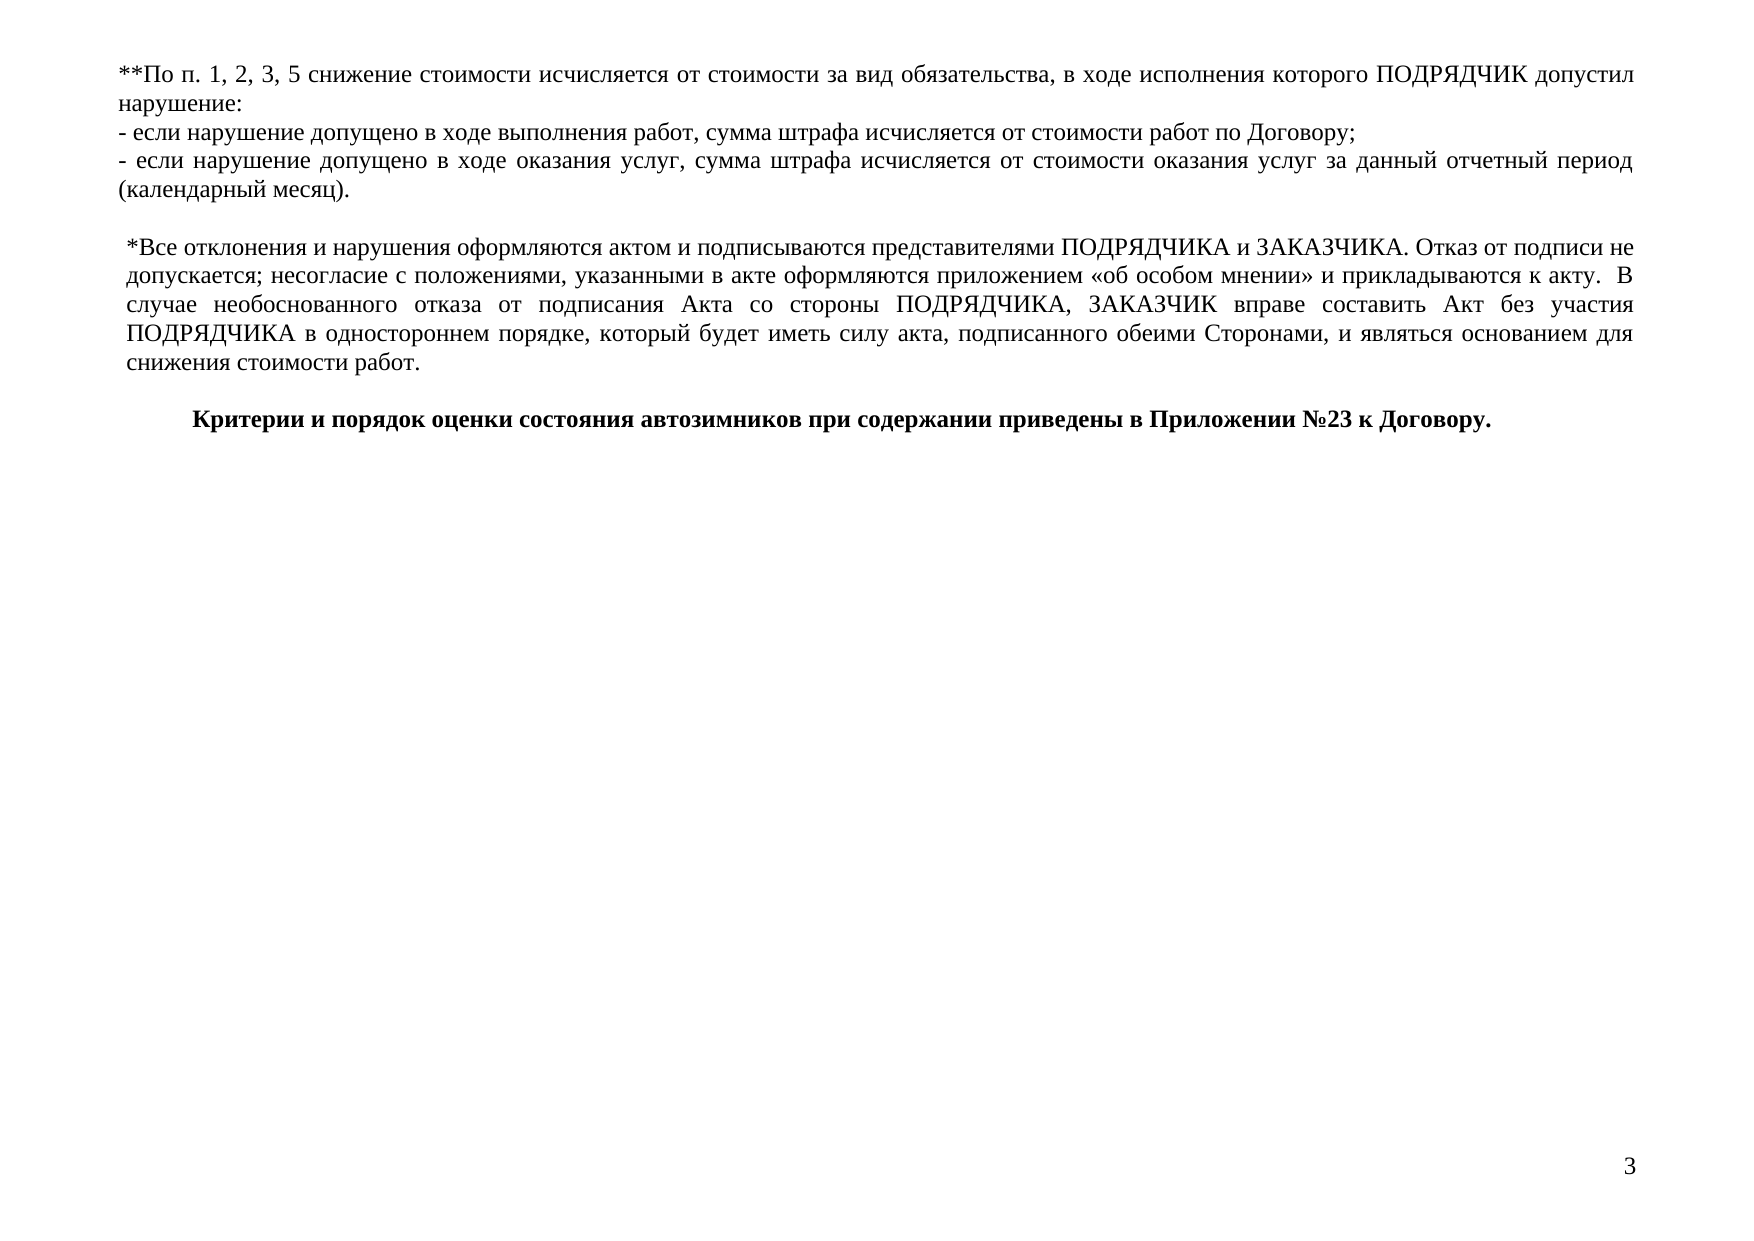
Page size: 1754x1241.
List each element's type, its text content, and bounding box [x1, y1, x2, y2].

text - если нарушение допущено в ходе оказания услуг, сумма штрафа исчисляется от стоимости оказания услуг за данный отчетный период (календарный месяц). [118, 145, 1636, 203]
text - если нарушение допущено в ходе выполнения работ, сумма штрафа исчисляется от стоимости работ по Договору; [118, 117, 1636, 145]
text **По п. 1, 2, 3, 5 снижение стоимости исчисляется от стоимости за вид обязательства, в ходе исполнения которого ПОДРЯДЧИК допустил нарушение: [118, 59, 1636, 117]
list *Все отклонения и нарушения оформляются актом и подписываются представителями ПОДРЯДЧИКА и ЗАКАЗЧИКА. Отказ от подписи не допускается; несогласие с положениями, указанными в акте оформляются приложением «об особом мнении» и прикладываются к акту. В случае необоснованного отказа от подписания Акта со стороны ПОДРЯДЧИКА, ЗАКАЗЧИК вправе составить Акт без участия ПОДРЯДЧИКА в одностороннем порядке, который будет иметь силу акта, подписанного обеими Сторонами, и являться основанием для снижения стоимости работ. [126, 232, 1636, 375]
text Критерии и порядок оценки состояния автозимников при содержании приведены в Приложении №23 к Договору. [118, 404, 1636, 433]
